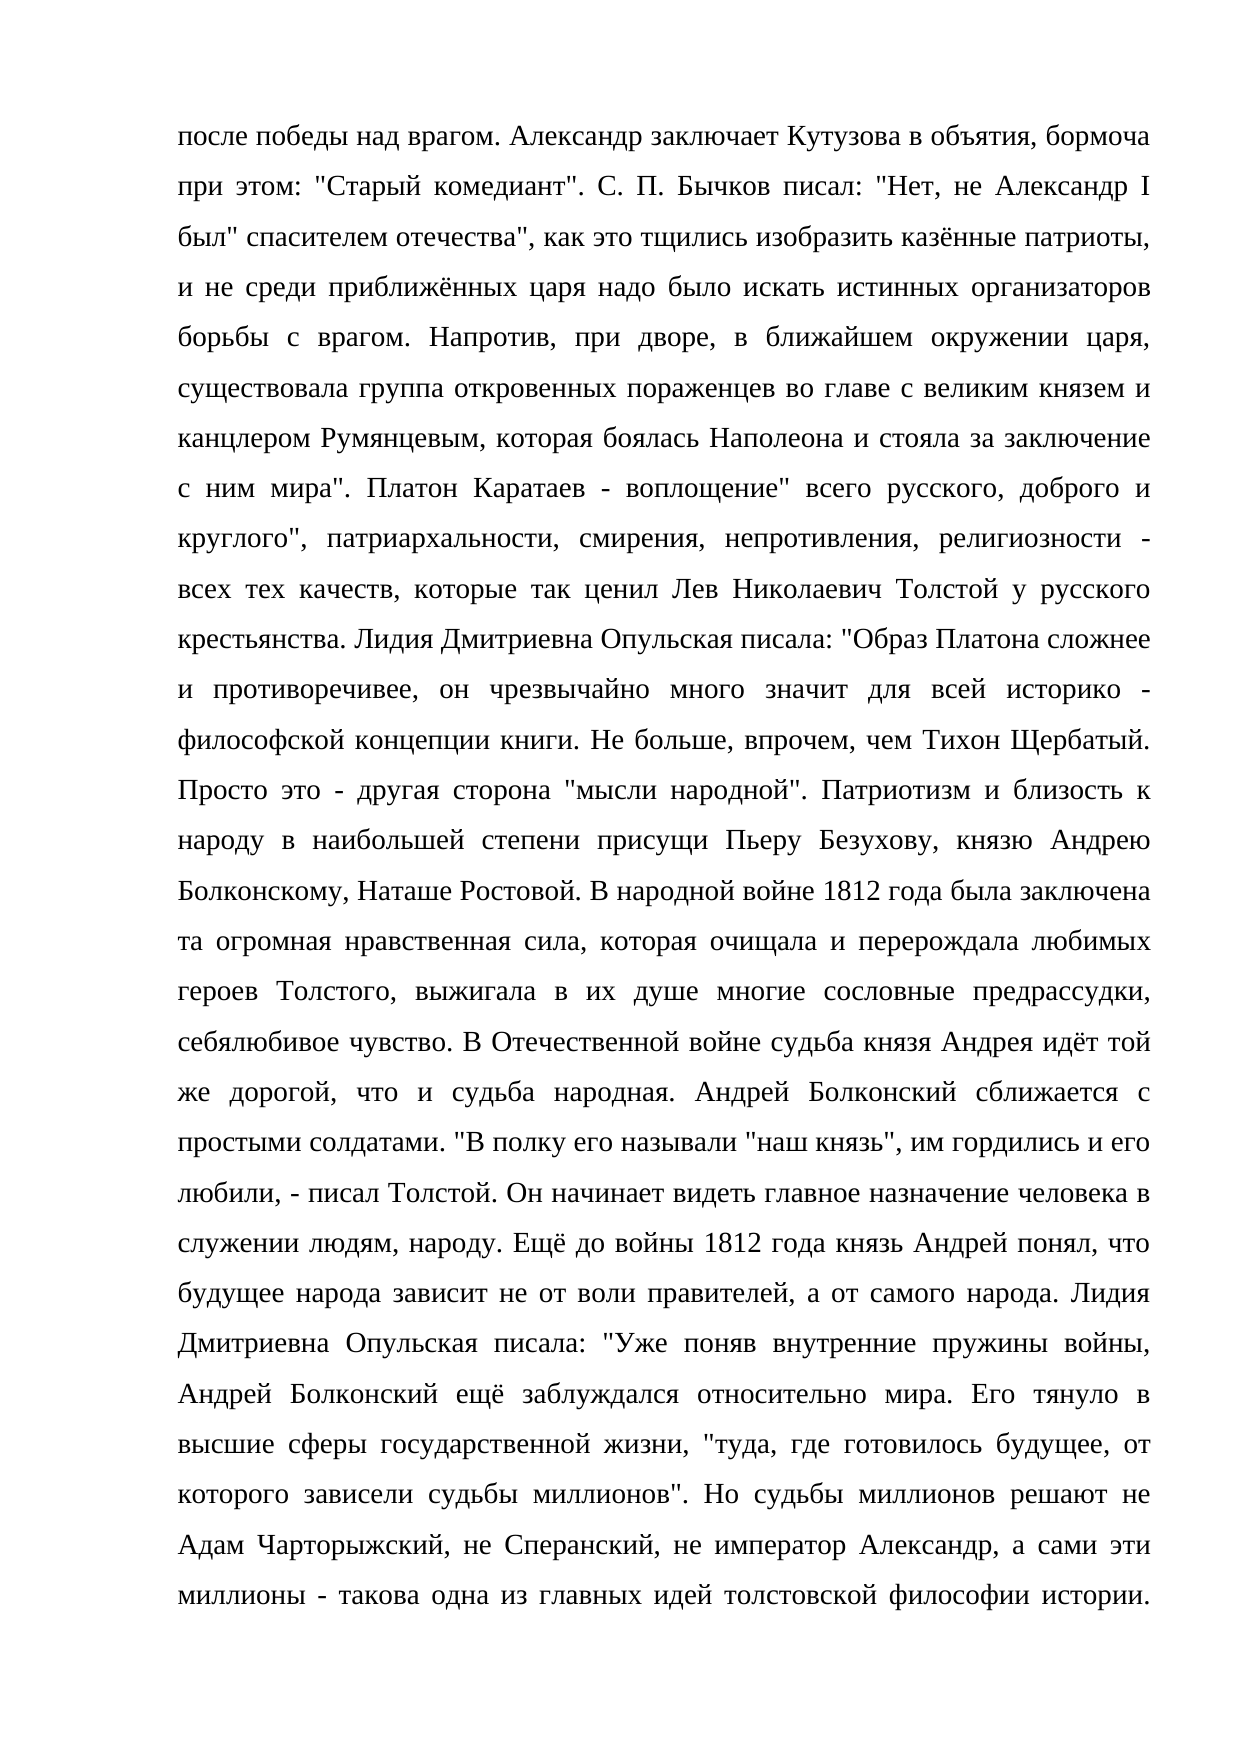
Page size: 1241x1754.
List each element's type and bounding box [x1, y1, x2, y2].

text [177, 118, 1152, 1611]
